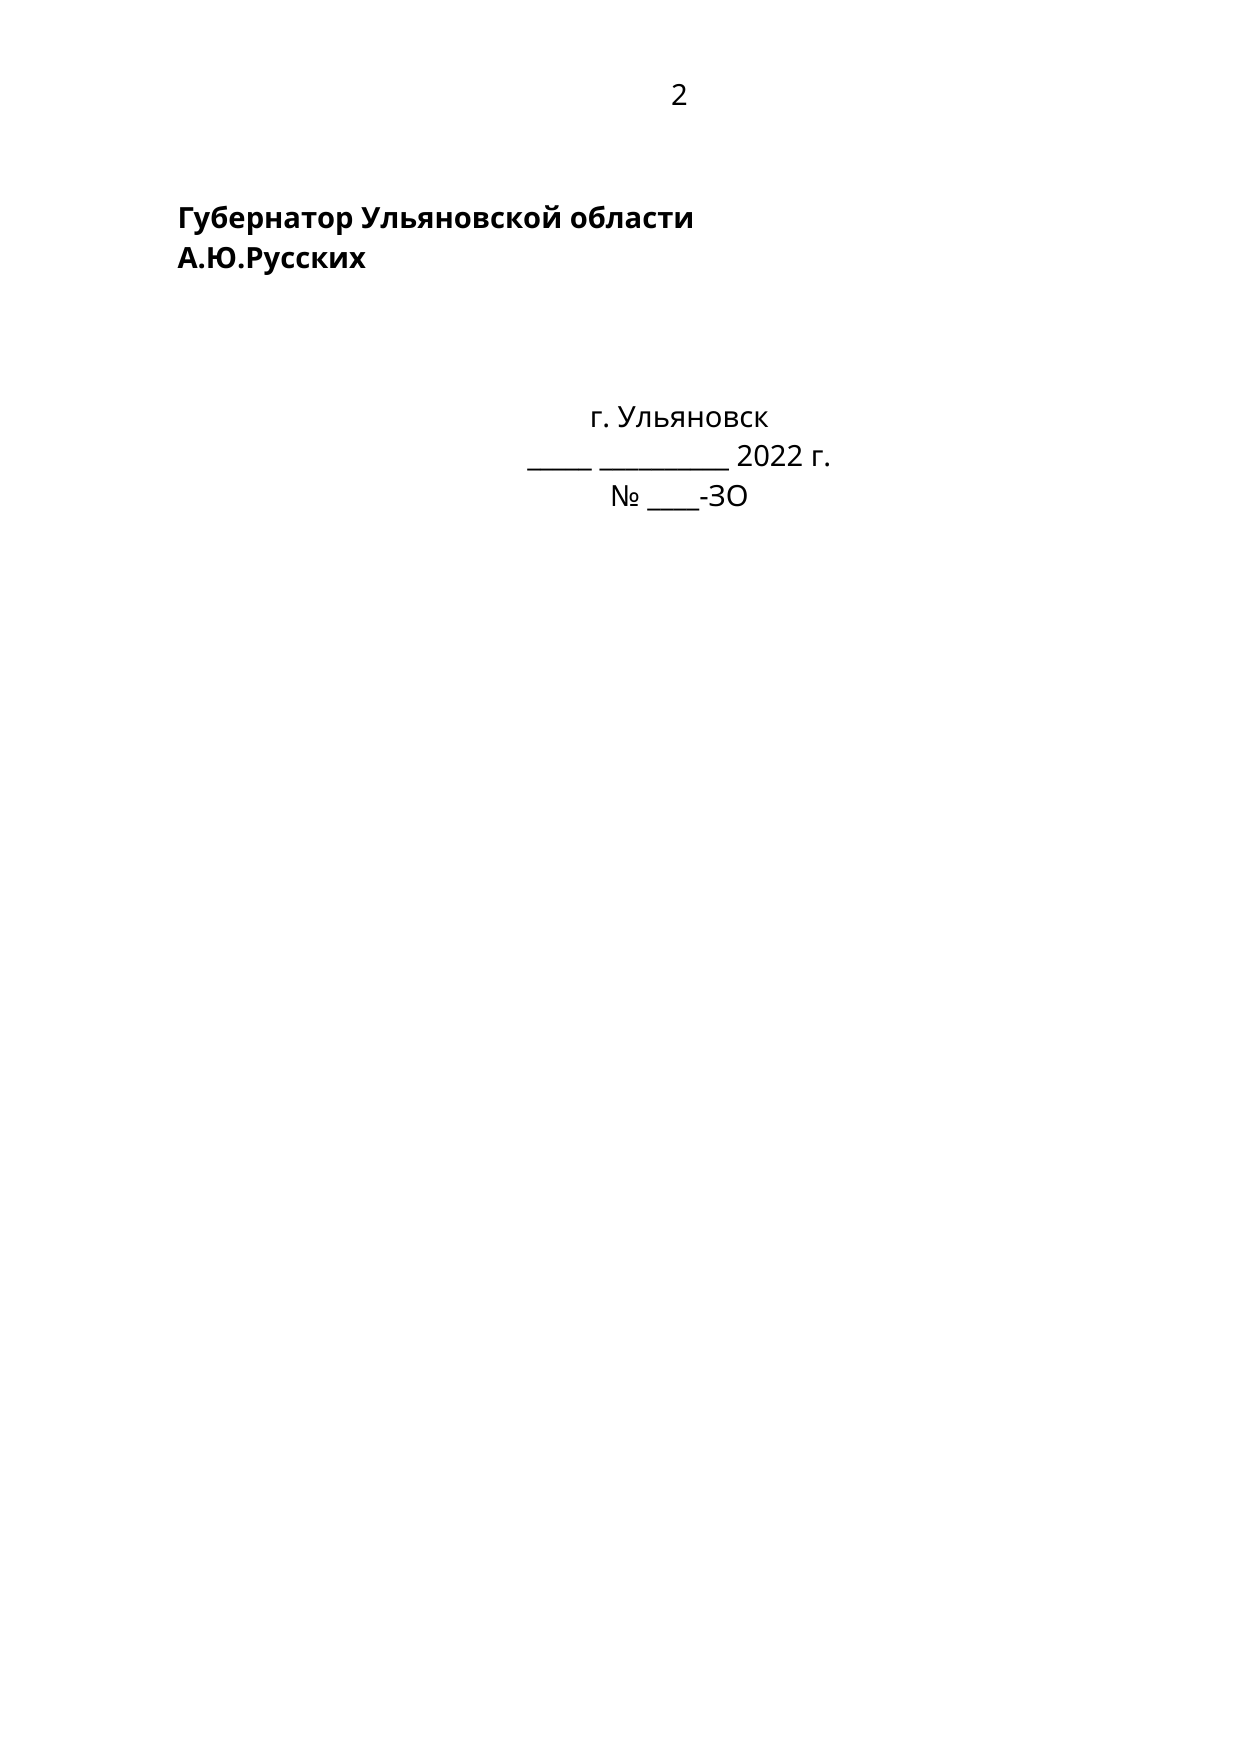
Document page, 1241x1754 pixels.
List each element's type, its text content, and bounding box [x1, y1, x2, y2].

text Губернатор Ульяновской области А.Ю.Русских [177, 197, 1181, 277]
text г. Ульяновск [177, 396, 1181, 436]
text № ____-ЗО [177, 475, 1181, 515]
text _____ __________ 2022 г. [177, 436, 1181, 475]
